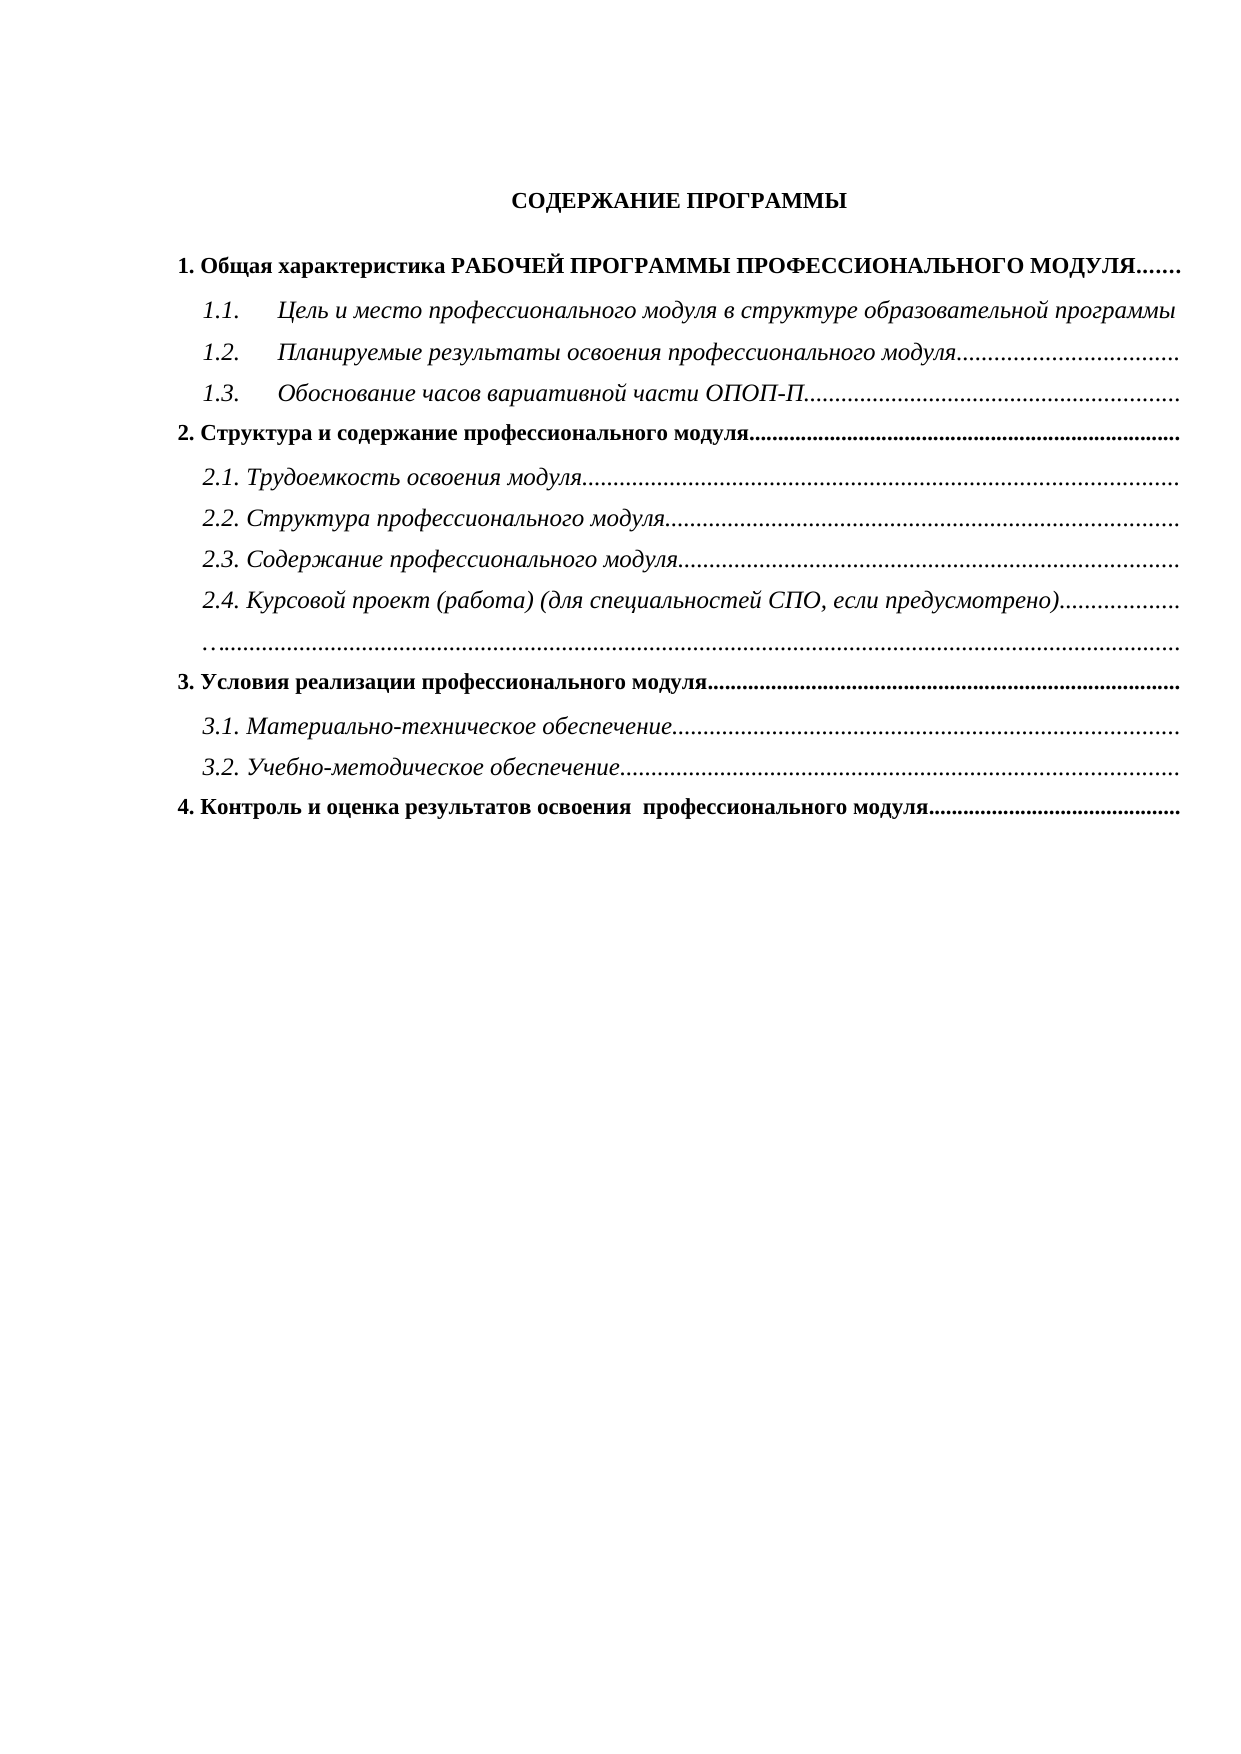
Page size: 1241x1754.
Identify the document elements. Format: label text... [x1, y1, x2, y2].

text 4. Контроль и оценка результатов освоения профессионального модуля [177, 793, 1181, 819]
text 2. Структура и содержание профессионального модуля [177, 419, 1181, 445]
text 3.2. Учебно-методическое обеспечение [202, 752, 1181, 781]
text 1. Общая характеристика РАБОЧЕЙ ПРОГРАММЫ ПРОФЕССИОНАЛЬНОГО МОДУЛЯ [177, 253, 1181, 279]
text СОДЕРЖАНИЕ ПРОГРАММЫ [177, 187, 1181, 214]
text 3.1. Материально-техническое обеспечение [202, 711, 1181, 739]
text 3. Условия реализации профессионального модуля [177, 668, 1181, 694]
text 2.3. Содержание профессионального модуля [202, 544, 1181, 573]
text 2.2. Структура профессионального модуля [202, 503, 1181, 532]
text 2.1. Трудоемкость освоения модуля [202, 462, 1181, 491]
text 1.3. Обоснование часов вариативной части ОПОП-П [202, 378, 1181, 407]
text 2.4. Курсовой проект (работа) (для специальностей СПО, если предусмотрено) [202, 586, 1181, 614]
text 1.2. Планируемые результаты освоения профессионального модуля [202, 337, 1181, 365]
text … [202, 627, 1181, 656]
text 1.1. Цель и место профессионального модуля в структуре образовательной программы [202, 295, 1181, 324]
